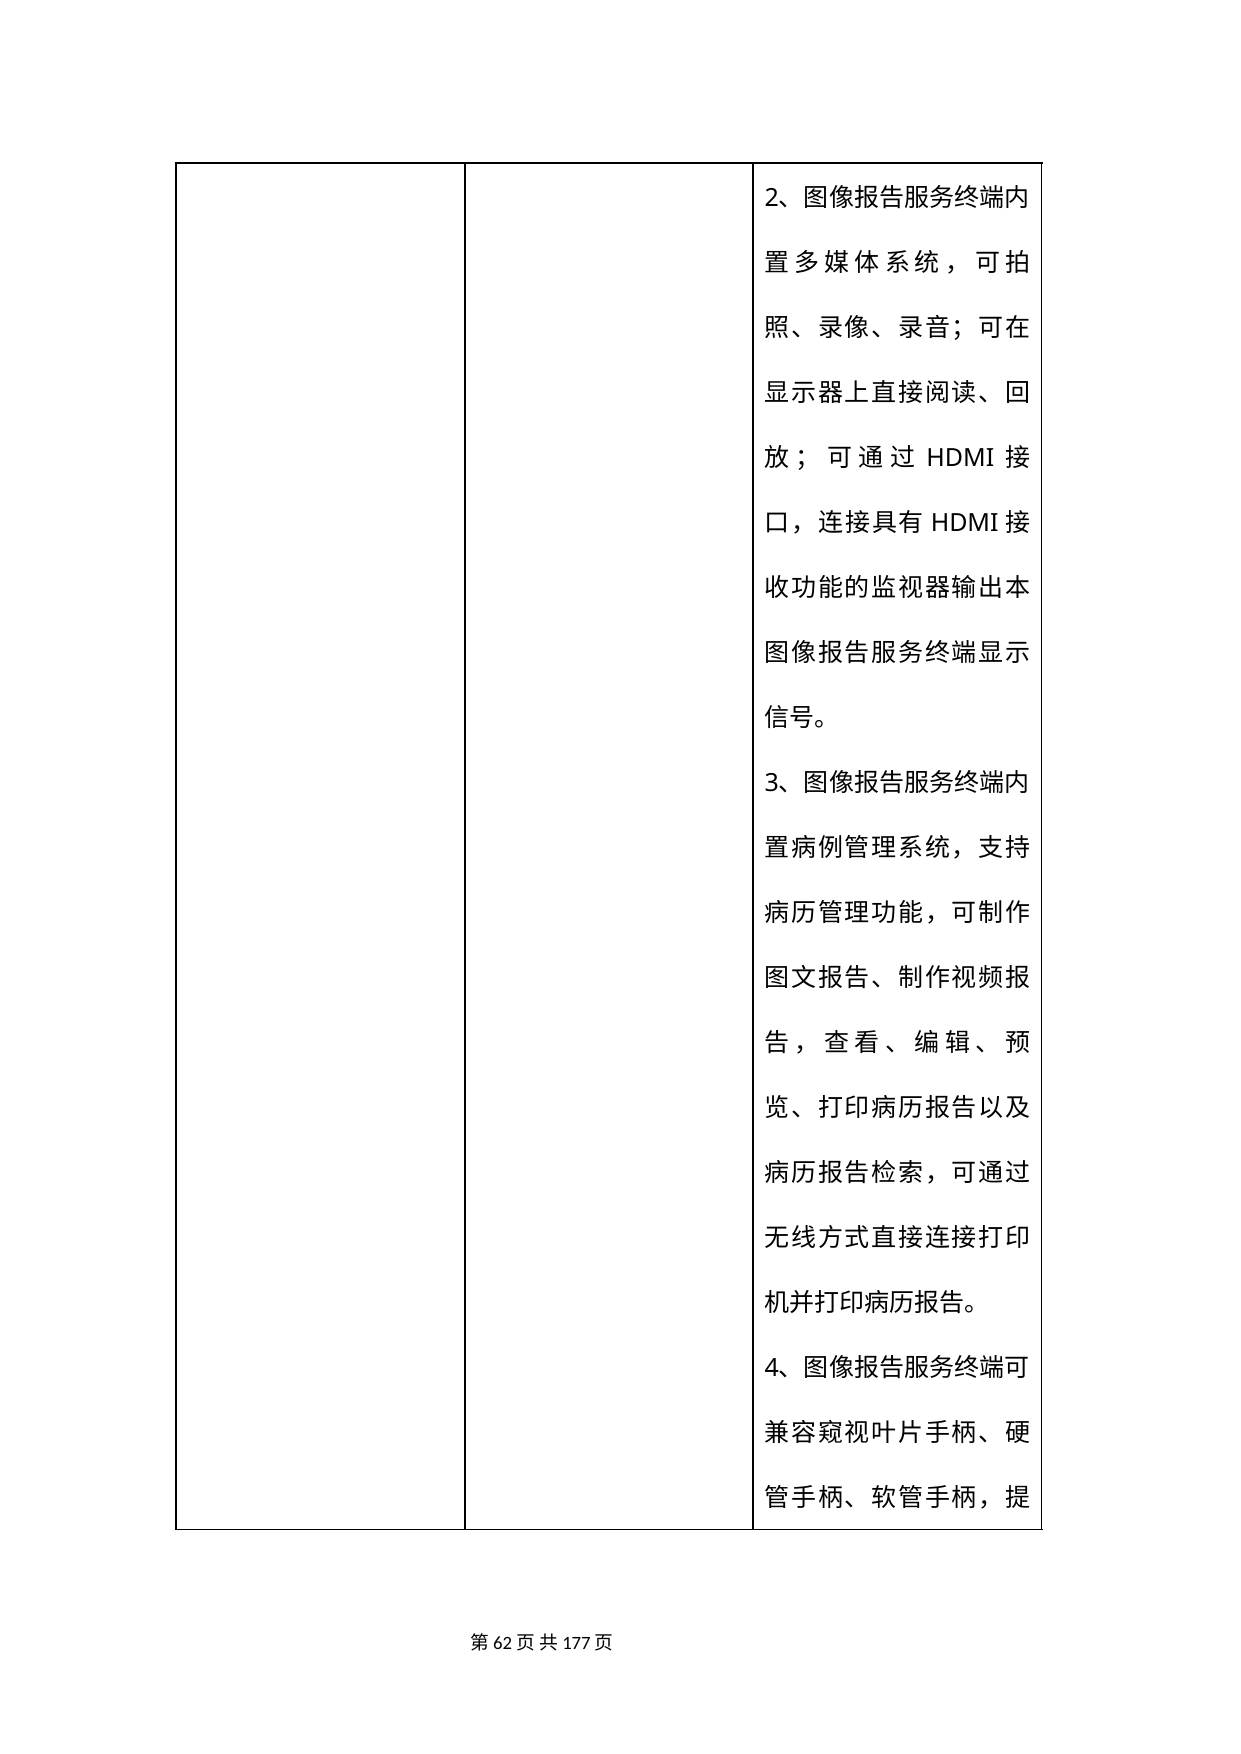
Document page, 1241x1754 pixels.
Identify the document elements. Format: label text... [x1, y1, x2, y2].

table_cell 1 [177, 164, 464, 1528]
table_cell [466, 164, 752, 1528]
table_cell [754, 164, 1041, 1528]
